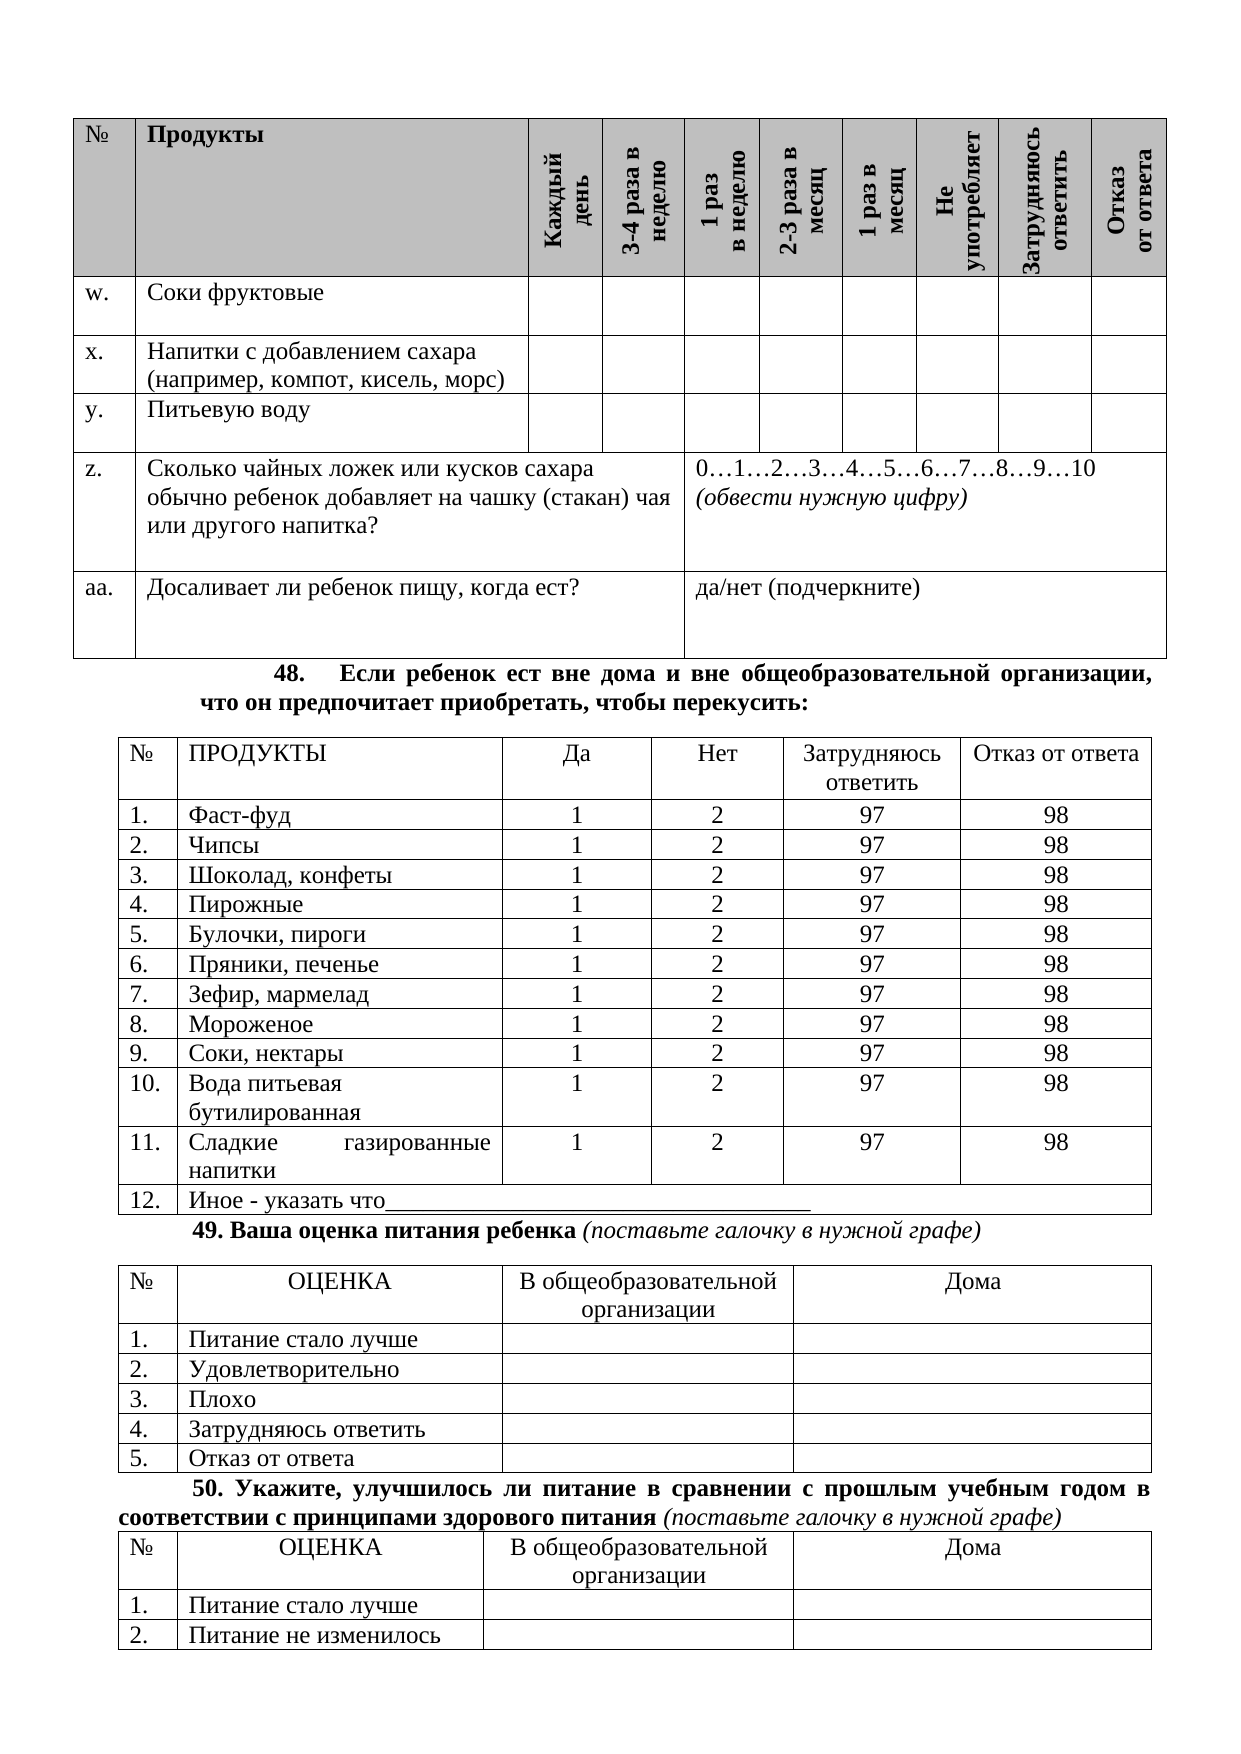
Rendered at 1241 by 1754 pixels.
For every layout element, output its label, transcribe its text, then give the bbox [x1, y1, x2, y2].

table_cell [529, 394, 602, 452]
table_cell 98 [961, 919, 1151, 948]
table_cell 1. [119, 800, 177, 829]
table_cell да/нет (подчеркните) [685, 572, 1166, 657]
table_cell 1 [503, 1039, 651, 1067]
table_cell 2 [652, 949, 783, 978]
table_cell [503, 1354, 793, 1383]
table_cell Соки фруктовые [136, 277, 528, 335]
table_cell Иное - указать что__________________________________ [178, 1185, 1151, 1214]
table_cell 97 [784, 919, 960, 948]
table_cell Досаливает ли ребенок пищу, когда ест? [136, 572, 684, 657]
table_cell 97 [784, 1039, 960, 1067]
table_cell [999, 336, 1091, 393]
table_cell [1092, 336, 1166, 393]
table_cell 1 [503, 890, 651, 918]
table_cell [1092, 277, 1166, 335]
table_header В общеобразовательной организации [503, 1266, 793, 1323]
table_cell 98 [961, 949, 1151, 978]
table_cell 2 [652, 890, 783, 918]
table_cell [794, 1414, 1151, 1442]
table_cell Питьевую воду [136, 394, 528, 452]
table_cell 98 [961, 890, 1151, 918]
table_cell [503, 1324, 793, 1353]
table_cell [503, 1444, 793, 1472]
table_cell [794, 1354, 1151, 1383]
table_cell 1. [119, 1324, 177, 1353]
table_cell 1 [503, 800, 651, 829]
table_cell 98 [961, 1068, 1151, 1126]
table_header Затрудняюсь ответить [999, 119, 1091, 276]
table_cell [794, 1384, 1151, 1413]
table_cell [603, 336, 684, 393]
table_cell Пирожные [178, 890, 502, 918]
table_header ПРОДУКТЫ [178, 738, 502, 799]
table_cell 7. [119, 979, 177, 1008]
table_header Не употребляет [917, 119, 998, 276]
table_cell 12. [119, 1185, 177, 1214]
table_cell 2. [119, 830, 177, 859]
table_header ОЦЕНКА [178, 1532, 483, 1589]
table_cell 98 [961, 860, 1151, 888]
list Если ребенок ест вне дома и вне общеобразовательной организации, что он предпочитает приобретать, чтобы перекусить: [200, 659, 1152, 716]
table_cell [74, 572, 135, 657]
table_cell 97 [784, 949, 960, 978]
table_cell 98 [961, 800, 1151, 829]
table_cell 11. [119, 1127, 177, 1184]
table_cell [74, 336, 135, 393]
table_cell 5. [119, 919, 177, 948]
table_header Нет [652, 738, 783, 799]
table_cell Фаст-фуд [178, 800, 502, 829]
table_cell 1 [503, 1068, 651, 1126]
table_cell Плохо [178, 1384, 502, 1413]
table_cell 3. [119, 860, 177, 888]
table_cell 97 [784, 1127, 960, 1184]
table_header № [119, 738, 177, 799]
table_cell 98 [961, 1009, 1151, 1037]
table_cell [917, 336, 998, 393]
table_cell 98 [961, 830, 1151, 859]
table_cell 97 [784, 860, 960, 888]
table_cell [794, 1444, 1151, 1472]
table_cell [1092, 394, 1166, 452]
table_cell 98 [961, 1127, 1151, 1184]
table_cell 1 [503, 830, 651, 859]
table_cell [999, 277, 1091, 335]
table_cell 1 [503, 919, 651, 948]
table_cell 2 [652, 1009, 783, 1037]
table_header Затрудняюсь ответить [784, 738, 960, 799]
table_cell Вода питьевая бутилированная [178, 1068, 502, 1126]
table_cell 97 [784, 1068, 960, 1126]
table_cell [685, 277, 759, 335]
table_cell [685, 394, 759, 452]
table_cell [74, 394, 135, 452]
table_cell [843, 277, 916, 335]
table_cell Зефир, мармелад [178, 979, 502, 1008]
table_cell 9. [119, 1039, 177, 1067]
table_cell [760, 277, 842, 335]
table_cell 2 [652, 1127, 783, 1184]
table_cell 4. [119, 890, 177, 918]
table_cell 10. [119, 1068, 177, 1126]
table_cell Шоколад, конфеты [178, 860, 502, 888]
table_cell Пряники, печенье [178, 949, 502, 978]
table_cell [917, 394, 998, 452]
table_cell [760, 336, 842, 393]
table_header В общеобразовательной организации [484, 1532, 793, 1589]
table_cell Мороженое [178, 1009, 502, 1037]
table_cell 2 [652, 800, 783, 829]
table_cell [503, 1414, 793, 1442]
table_cell 1. [119, 1590, 177, 1619]
table_cell 97 [784, 890, 960, 918]
table_cell Затрудняюсь ответить [178, 1414, 502, 1442]
table_header № [119, 1266, 177, 1323]
table_cell 98 [961, 979, 1151, 1008]
table_cell [917, 277, 998, 335]
table_header Дома [794, 1266, 1151, 1323]
table_cell Отказ от ответа [178, 1444, 502, 1472]
table_cell [843, 336, 916, 393]
table_cell [603, 277, 684, 335]
table_cell [74, 453, 135, 571]
table_cell [999, 394, 1091, 452]
table_cell 97 [784, 1009, 960, 1037]
table_cell 2 [652, 1039, 783, 1067]
table_cell 2. [119, 1620, 177, 1649]
table_header № [74, 119, 135, 276]
table_cell 2 [652, 1068, 783, 1126]
table_cell 97 [784, 979, 960, 1008]
table_cell [529, 336, 602, 393]
table_cell 1 [503, 1009, 651, 1037]
table_cell Питание не изменилось [178, 1620, 483, 1649]
table_cell 8. [119, 1009, 177, 1037]
table_cell [760, 394, 842, 452]
table_header Отказ от ответа [961, 738, 1151, 799]
table_header Каждый день [529, 119, 602, 276]
table_cell [503, 1384, 793, 1413]
table_cell 2. [119, 1354, 177, 1383]
table_cell 97 [784, 800, 960, 829]
table_cell Булочки, пироги [178, 919, 502, 948]
table_cell 2 [652, 830, 783, 859]
table_header Отказ от ответа [1092, 119, 1166, 276]
table_header 1 раз в неделю [685, 119, 759, 276]
table_cell 2 [652, 919, 783, 948]
table_cell 4. [119, 1414, 177, 1442]
table_header № [119, 1532, 177, 1589]
table_header ОЦЕНКА [178, 1266, 502, 1323]
table_cell [685, 336, 759, 393]
table_cell 2 [652, 860, 783, 888]
table_cell Сколько чайных ложек или кусков сахара обычно ребенок добавляет на чашку (стакан) чая или другого напитка? [136, 453, 684, 571]
table_cell 6. [119, 949, 177, 978]
table_cell 1 [503, 949, 651, 978]
table_cell [484, 1590, 793, 1619]
table_cell [794, 1590, 1151, 1619]
table_header 3-4 раза в неделю [603, 119, 684, 276]
table_cell [794, 1324, 1151, 1353]
table_cell 1 [503, 1127, 651, 1184]
table_cell 5. [119, 1444, 177, 1472]
table_cell Сладкие газированные напитки [178, 1127, 502, 1184]
table_cell 98 [961, 1039, 1151, 1067]
table_cell 1 [503, 979, 651, 1008]
table_header 1 раз в месяц [843, 119, 916, 276]
table_cell Напитки с добавлением сахара (например, компот, кисель, морс) [136, 336, 528, 393]
text 50. Укажите, улучшилось ли питание в сравнении с прошлым учебным годом в соответствии с принципами здорового питания (поставьте галочку в нужной графе) [118, 1473, 1152, 1531]
table_header 2-3 раза в месяц [760, 119, 842, 276]
text 49. Ваша оценка питания ребенка (поставьте галочку в нужной графе) [118, 1215, 1152, 1244]
table_cell Удовлетворительно [178, 1354, 502, 1383]
table_cell [529, 277, 602, 335]
table_cell [74, 277, 135, 335]
table_header Продукты [136, 119, 528, 276]
table_cell Питание стало лучше [178, 1324, 502, 1353]
table_cell [484, 1620, 793, 1649]
table_cell 97 [784, 830, 960, 859]
table_cell 1 [503, 860, 651, 888]
table_header Да [503, 738, 651, 799]
table_header Дома [794, 1532, 1151, 1589]
table_cell Соки, нектары [178, 1039, 502, 1067]
table_cell Питание стало лучше [178, 1590, 483, 1619]
table_cell Чипсы [178, 830, 502, 859]
table_cell 0…1…2…3…4…5…6…7…8…9…10 (обвести нужную цифру) [685, 453, 1166, 571]
table_cell [794, 1620, 1151, 1649]
table_cell 3. [119, 1384, 177, 1413]
table_cell 2 [652, 979, 783, 1008]
table_cell [603, 394, 684, 452]
table_cell [843, 394, 916, 452]
